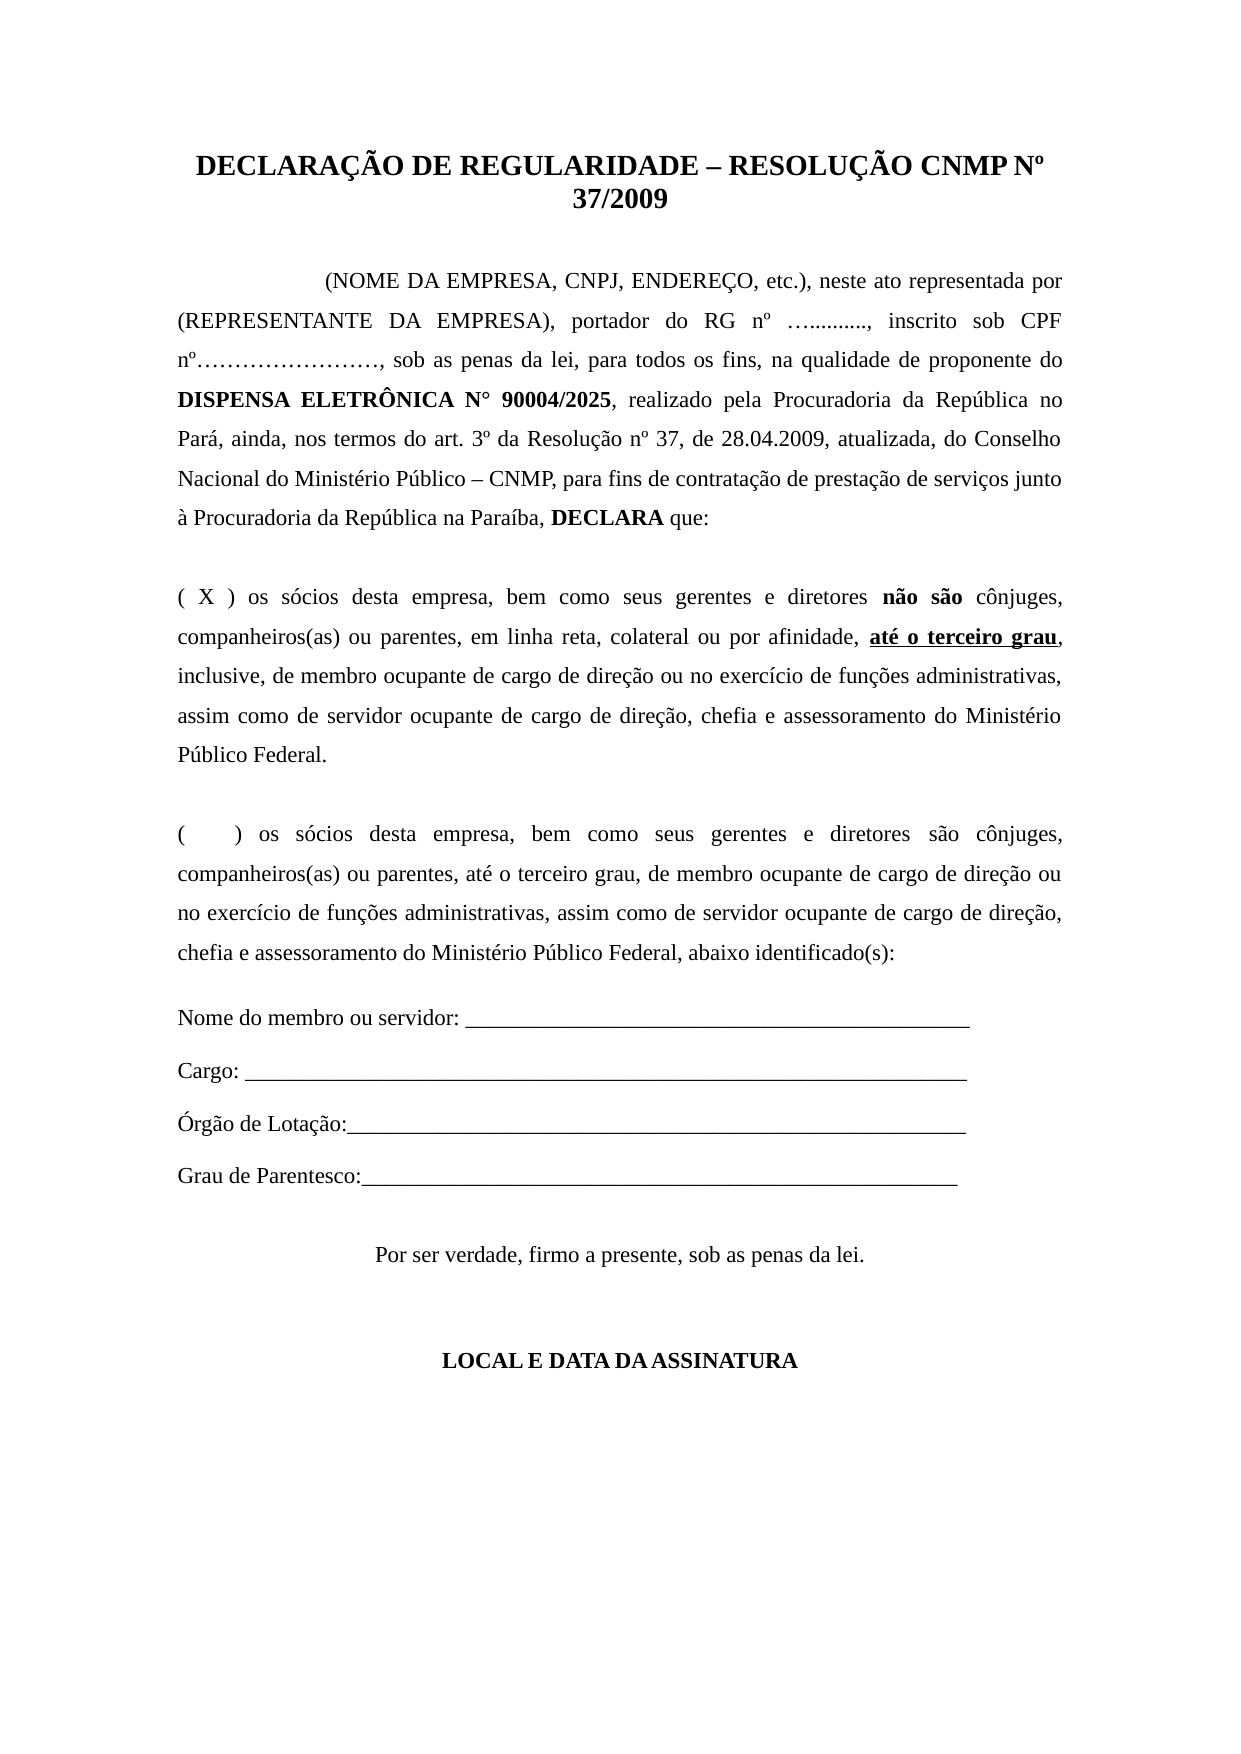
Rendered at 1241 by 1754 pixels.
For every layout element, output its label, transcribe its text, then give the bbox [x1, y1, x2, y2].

text ( ) os sócios desta empresa, bem como seus gerentes e diretores são cônjuges, companheiros(as) ou parentes, até o terceiro grau, de membro ocupante de cargo de direção ou no exercício de funções administrativas, assim como de servidor ocupante de cargo de direção, chefia e assessoramento do Ministério Público Federal, abaixo identificado(s): [177, 820, 1063, 965]
text ( X ) os sócios desta empresa, bem como seus gerentes e diretores não são cônjuges, companheiros(as) ou parentes, em linha reta, colateral ou por afinidade, até o terceiro grau, inclusive, de membro ocupante de cargo de direção ou no exercício de funções administrativas, assim como de servidor ocupante de cargo de direção, chefia e assessoramento do Ministério Público Federal. [177, 583, 1063, 767]
text Por ser verdade, firmo a presente, sob as penas da lei. [177, 1242, 1063, 1268]
text LOCAL E DATA DA ASSINATURA [177, 1347, 1063, 1373]
text Cargo: _______________________________________________________________ [177, 1057, 1063, 1083]
text DECLARAÇÃO DE REGULARIDADE – RESOLUÇÃO CNMP Nº 37/2009 [177, 148, 1063, 215]
text (NOME DA EMPRESA, CNPJ, ENDEREÇO, etc.), neste ato representada por (REPRESENTANTE DA EMPRESA), portador do RG nº ….........., inscrito sob CPF nº……………………, sob as penas da lei, para todos os fins, na qualidade de proponente do DISPENSA ELETRÔNICA N° 90004/2025, realizado pela Procuradoria da República no Pará, ainda, nos termos do art. 3º da Resolução nº 37, de 28.04.2009, atualizada, do Conselho Nacional do Ministério Público – CNMP, para fins de contratação de prestação de serviços junto à Procuradoria da República na Paraíba, DECLARA que: [177, 267, 1063, 531]
text Nome do membro ou servidor: ____________________________________________ [177, 1004, 1063, 1031]
text Grau de Parentesco:____________________________________________________ [177, 1162, 1063, 1189]
text Órgão de Lotação:______________________________________________________ [177, 1110, 1063, 1136]
